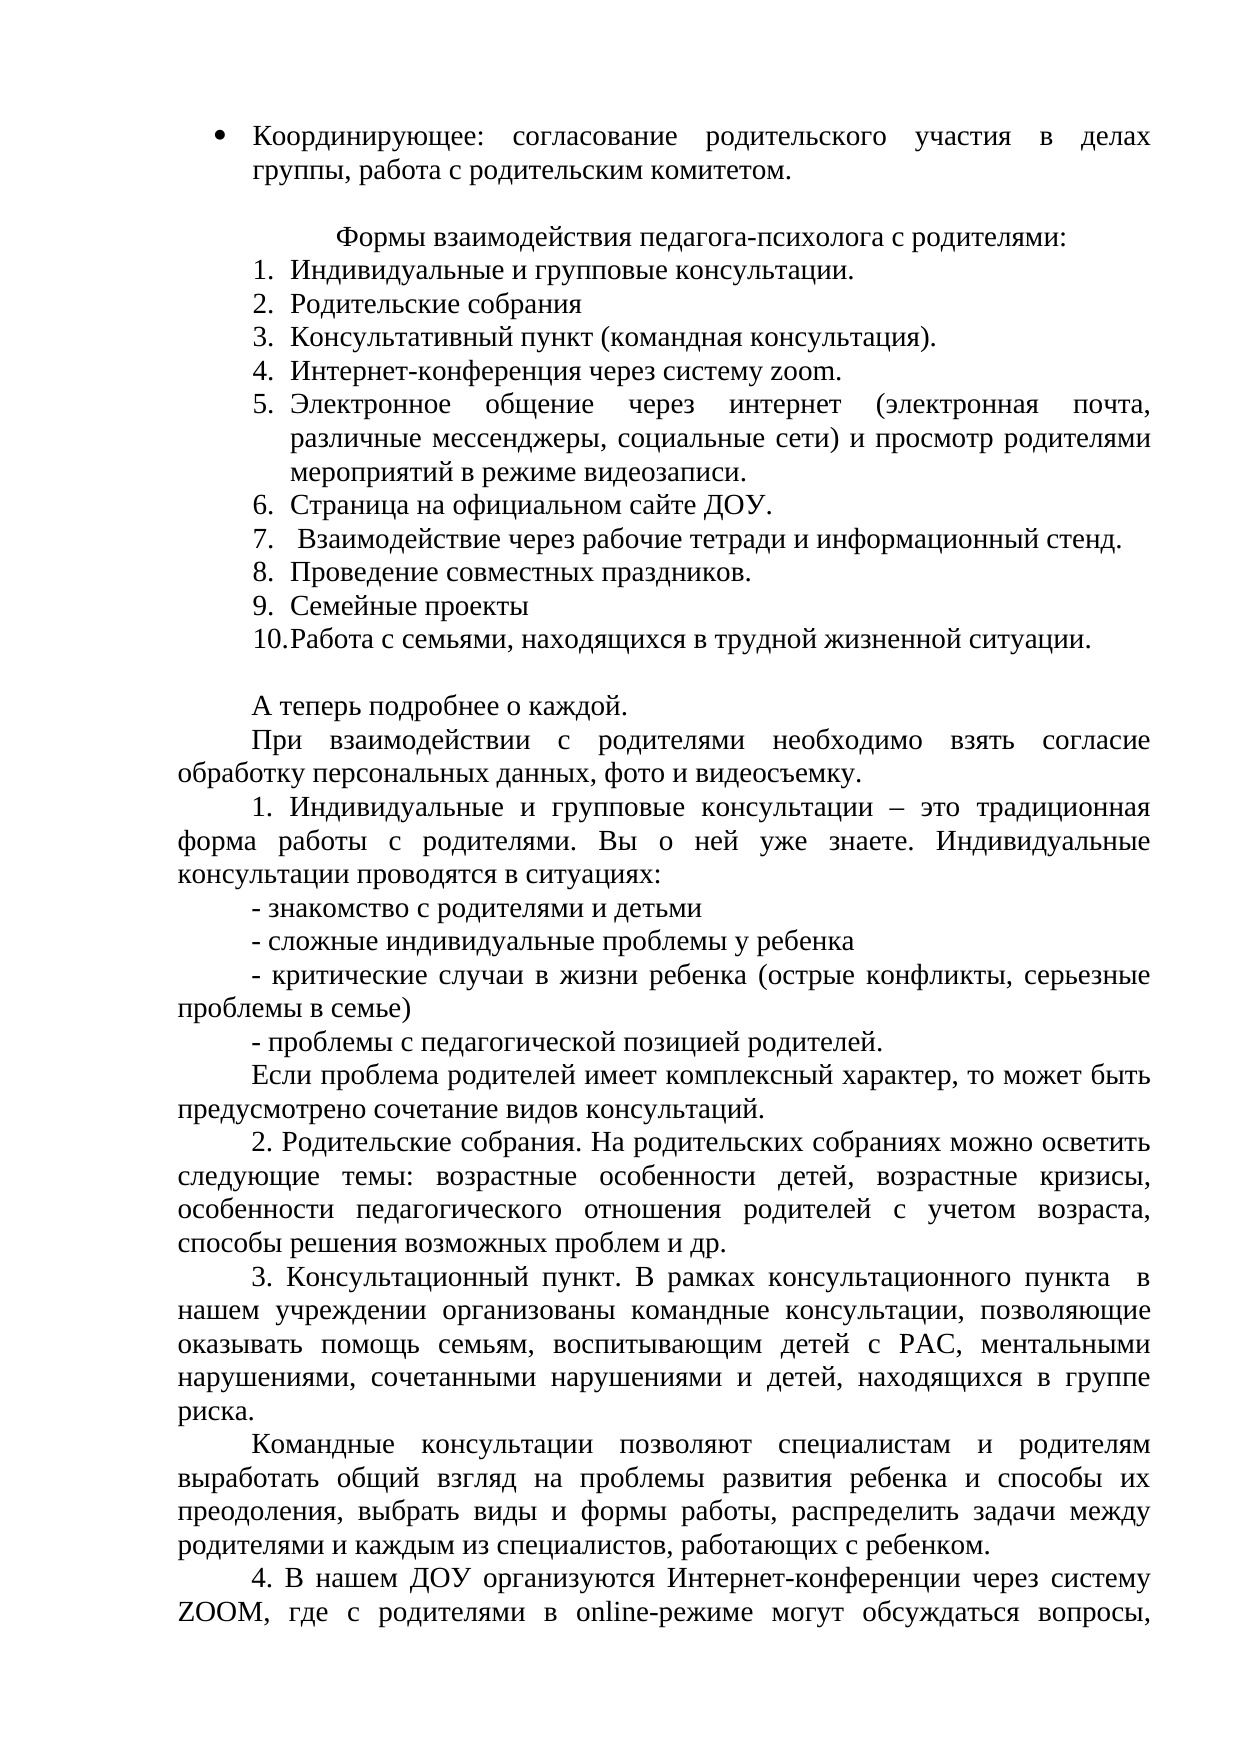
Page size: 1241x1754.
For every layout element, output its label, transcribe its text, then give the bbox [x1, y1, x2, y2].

list Страница на официальном сайте ДОУ. [252, 487, 1152, 521]
list Консультативный пункт (командная консультация). [252, 319, 1152, 353]
text - сложные индивидуальные проблемы у ребенка [177, 923, 1152, 957]
list Индивидуальные и групповые консультации. [252, 252, 1152, 286]
list Электронное общение через интернет (электронная почта, различные мессенджеры, социальные сети) и просмотр родителями мероприятий в режиме видеозаписи. [252, 387, 1152, 487]
text - критические случаи в жизни ребенка (острые конфликты, серьезные проблемы в семье) [177, 957, 1152, 1024]
text А теперь подробнее о каждой. [177, 688, 1152, 722]
list Работа с семьями, находящихся в трудной жизненной ситуации. [252, 621, 1152, 655]
list Родительские собрания [252, 286, 1152, 319]
text Формы взаимодействия педагога-психолога с родителями: [177, 219, 1152, 252]
text - знакомство с родителями и детьми [177, 890, 1152, 923]
text 2. Родительские собрания. На родительских собраниях можно осветить следующие темы: возрастные особенности детей, возрастные кризисы, особенности педагогического отношения родителей с учетом возраста, способы решения возможных проблем и др. [177, 1124, 1152, 1259]
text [177, 1561, 1152, 1628]
list Семейные проекты [252, 588, 1152, 621]
list Проведение совместных праздников. [252, 554, 1152, 588]
list Интернет-конференция через систему zoom. [252, 353, 1152, 387]
text - проблемы с педагогической позицией родителей. [177, 1024, 1152, 1057]
text Командные консультации позволяют специалистам и родителям выработать общий взгляд на проблемы развития ребенка и способы их преодоления, выбрать виды и формы работы, распределить задачи между родителями и каждым из специалистов, работающих с ребенком. [177, 1426, 1152, 1561]
text Если проблема родителей имеет комплексный характер, то может быть предусмотрено сочетание видов консультаций. [177, 1057, 1152, 1124]
text При взаимодействии с родителями необходимо взять согласие обработку персональных данных, фото и видеосъемку. [177, 722, 1152, 789]
text 1. Индивидуальные и групповые консультации – это традиционная форма работы с родителями. Вы о ней уже знаете. Индивидуальные консультации проводятся в ситуациях: [177, 789, 1152, 890]
text 3. Консультационный пункт. В рамках консультационного пункта в нашем учреждении организованы командные консультации, позволяющие оказывать помощь семьям, воспитывающим детей с РАС, ментальными нарушениями, сочетанными нарушениями и детей, находящихся в группе риска. [177, 1259, 1152, 1426]
list Взаимодействие через рабочие тетради и информационный стенд. [252, 521, 1152, 554]
list Координирующее: согласование родительского участия в делах группы, работа с родительским комитетом. [215, 118, 1152, 185]
